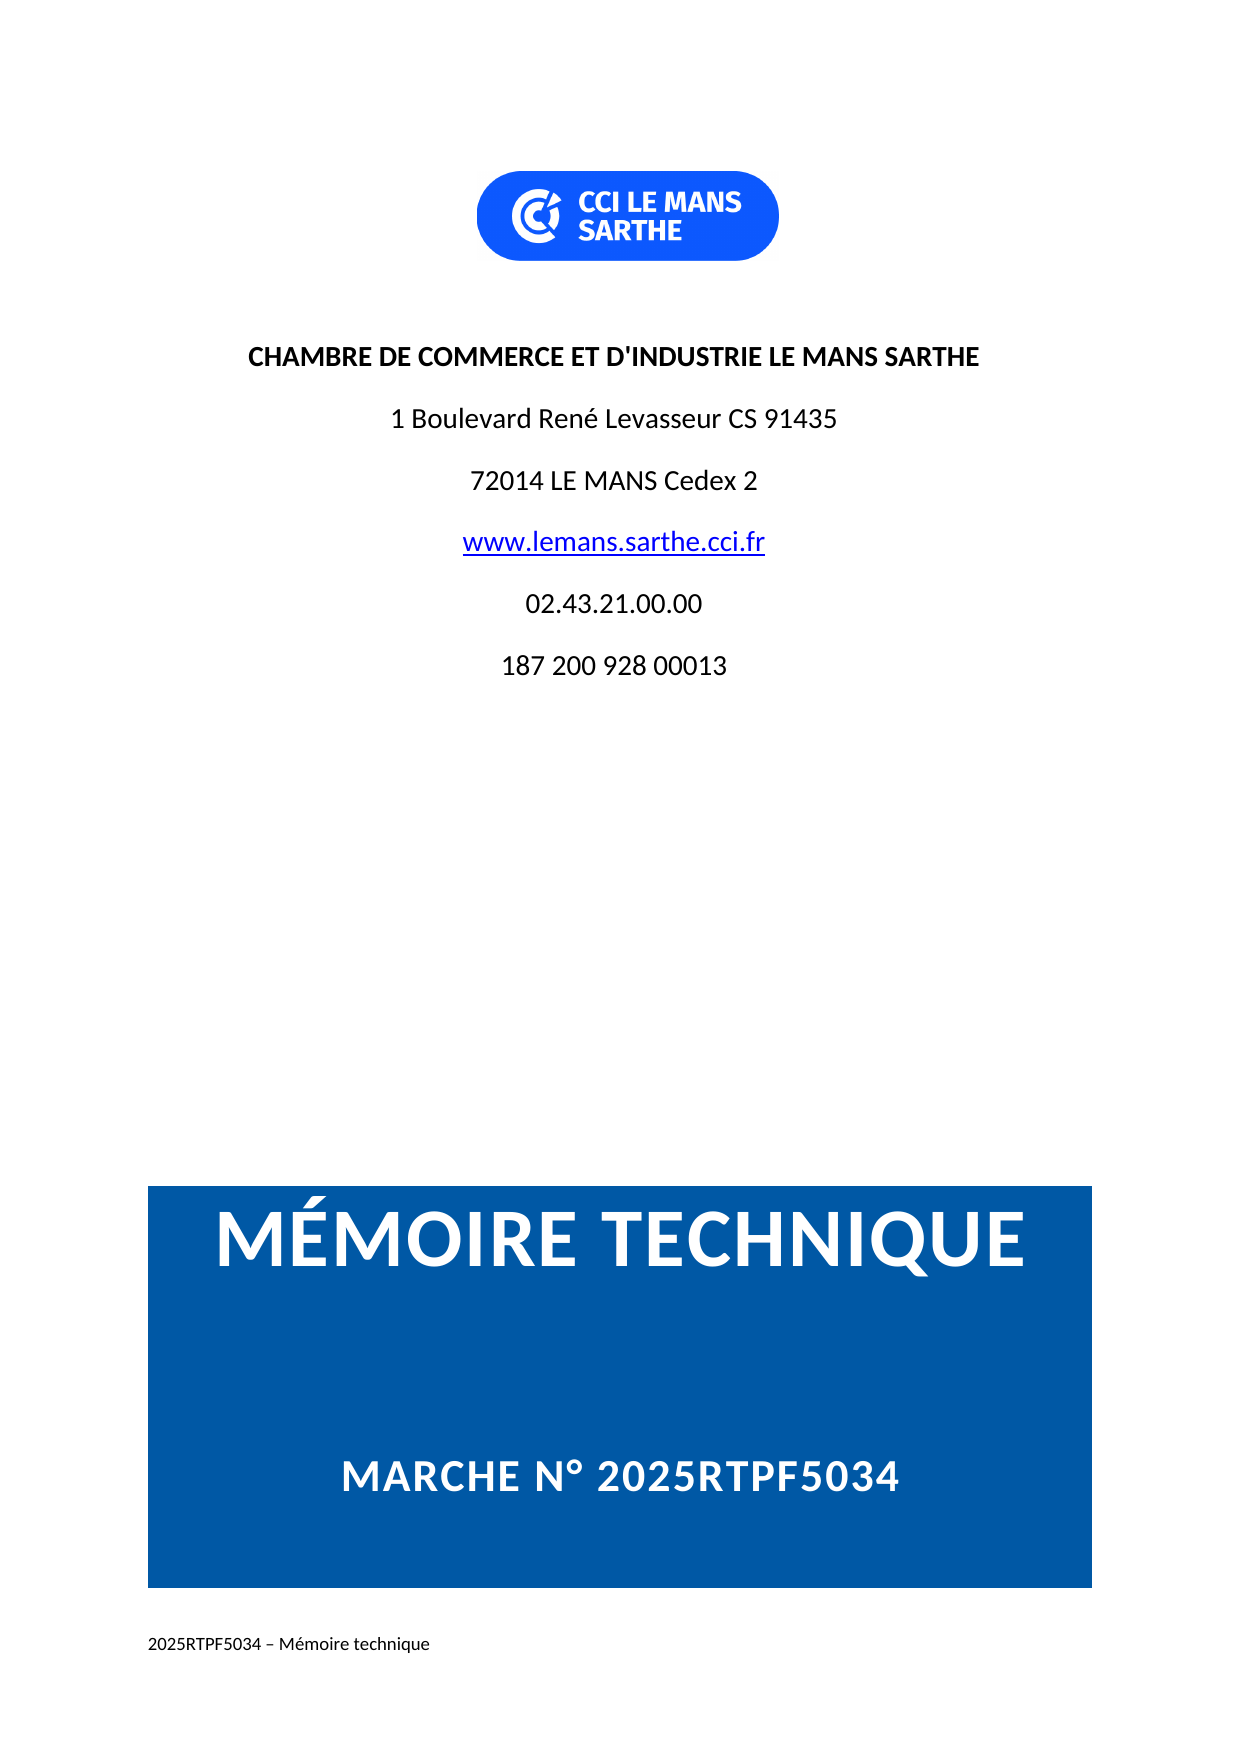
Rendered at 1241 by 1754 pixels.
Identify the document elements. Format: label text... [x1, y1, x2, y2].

text 1 Boulevard René Levasseur CS 91435 [148, 400, 1080, 436]
picture [477, 171, 779, 261]
text 02.43.21.00.00 [148, 585, 1080, 621]
text mémoire TECHNIQUE [148, 1186, 1092, 1288]
text MARCHE N° 2025RTPF5034 [148, 1447, 1092, 1503]
text 187 200 928 00013 [148, 647, 1080, 683]
text 72014 LE MANS Cedex 2 [148, 462, 1080, 497]
text www.lemans.sarthe.cci.fr [148, 523, 1080, 559]
text CHAMBRE DE COMMERCE ET D'INDUSTRIE LE MANS SARTHE [148, 338, 1080, 374]
